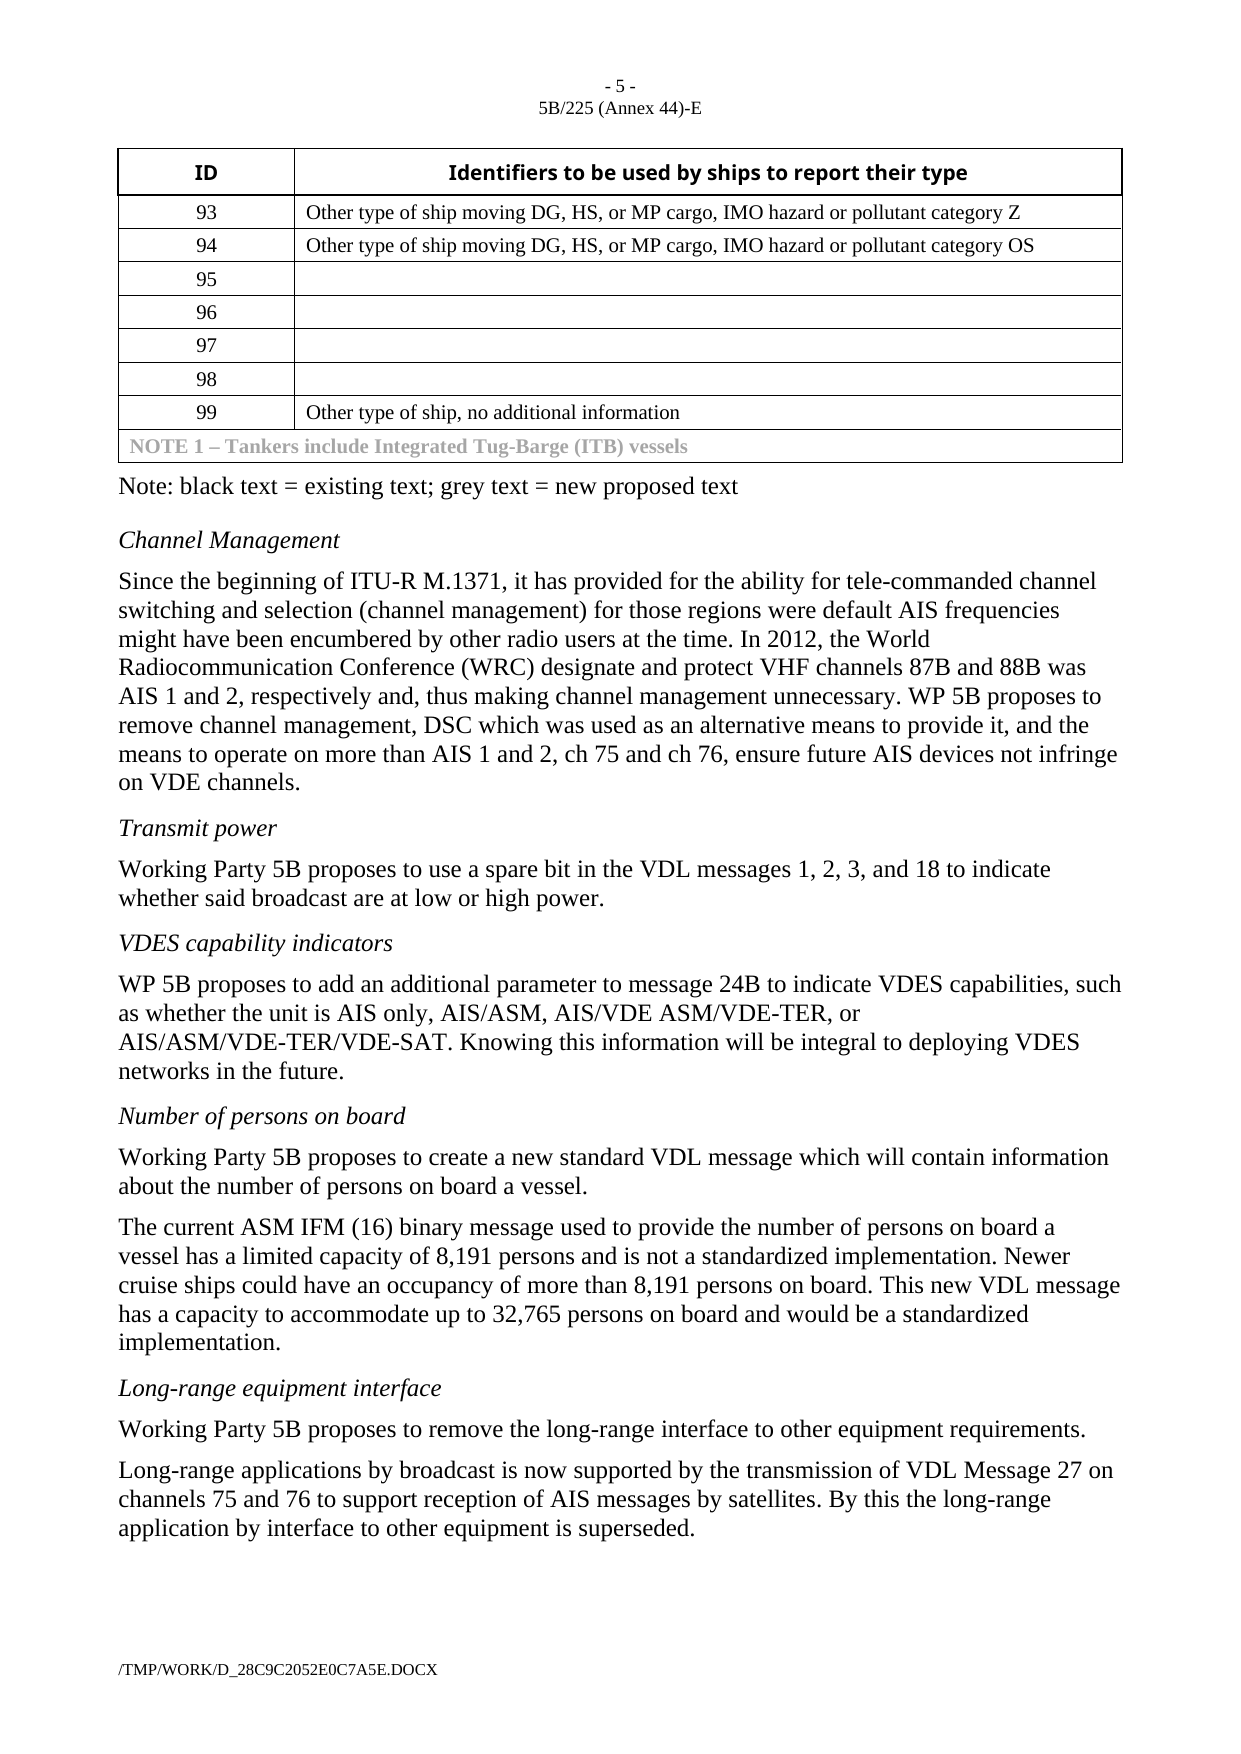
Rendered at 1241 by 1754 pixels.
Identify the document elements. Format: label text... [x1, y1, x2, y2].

text Working Party 5B proposes to create a new standard VDL message which will contain information about the number of persons on board a vessel. [118, 1142, 1122, 1200]
table_header Identifiers to be used by ships to report their type [295, 149, 1121, 194]
table_cell 95 [119, 262, 294, 295]
subtitle Transmit power [118, 813, 1122, 842]
table_cell 97 [119, 329, 294, 362]
table_cell [295, 362, 1122, 395]
table_cell 94 [119, 229, 294, 261]
table_cell 96 [119, 296, 294, 328]
text Long-range applications by broadcast is now supported by the transmission of VDL Message 27 on channels 75 and 76 to support reception of AIS messages by satellites. By this the long-range application by interface to other equipment is superseded. [118, 1455, 1122, 1542]
table_header ID [119, 149, 294, 194]
table_cell Other type of ship moving DG, HS, or MP cargo, IMO hazard or pollutant category OS [295, 228, 1122, 261]
subtitle Channel Management [118, 525, 1122, 554]
table_cell [295, 328, 1122, 362]
text Working Party 5B proposes to remove the long-range interface to other equipment requirements. [118, 1414, 1122, 1443]
text The current ASM IFM (16) binary message used to provide the number of persons on board a vessel has a limited capacity of 8,191 persons and is not a standardized implementation. Newer cruise ships could have an occupancy of more than 8,191 persons on board. This new VDL message has a capacity to accommodate up to 32,765 persons on board and would be a standardized implementation. [118, 1212, 1122, 1356]
table_cell 99 [119, 396, 294, 428]
subtitle VDES capability indicators [118, 928, 1122, 957]
text WP 5B proposes to add an additional parameter to message 24B to indicate VDES capabilities, such as whether the unit is AIS only, AIS/ASM, AIS/VDE ASM/VDE-TER, or AIS/ASM/VDE-TER/VDE-SAT. Knowing this information will be integral to deploying VDES networks in the future. [118, 969, 1122, 1084]
table_cell 93 [119, 196, 294, 228]
text Working Party 5B proposes to use a spare bit in the VDL messages 1, 2, 3, and 18 to indicate whether said broadcast are at low or high power. [118, 854, 1122, 912]
text Note: black text = existing text; grey text = new proposed text [118, 471, 1122, 500]
table_cell [295, 261, 1122, 295]
text Since the beginning of ITU-R M.1371, it has provided for the ability for tele-commanded channel switching and selection (channel management) for those regions were default AIS frequencies might have been encumbered by other radio users at the time. In 2012, the World Radiocommunication Conference (WRC) designate and protect VHF channels 87B and 88B was AIS 1 and 2, respectively and, thus making channel management unnecessary. WP 5B proposes to remove channel management, DSC which was used as an alternative means to provide it, and the means to operate on more than AIS 1 and 2, ch 75 and ch 76, ensure future AIS devices not infringe on VDE channels. [118, 566, 1122, 796]
table_cell Other type of ship moving DG, HS, or MP cargo, IMO hazard or pollutant category Z [295, 196, 1122, 228]
table_cell Other type of ship, no additional information [295, 395, 1122, 428]
table_cell NOTE 1 – Tankers include Integrated Tug-Barge (ITB) vessels [119, 429, 1122, 462]
subtitle Number of persons on board [118, 1101, 1122, 1130]
table_cell 98 [119, 363, 294, 395]
subtitle Long-range equipment interface [118, 1373, 1122, 1402]
table_cell [295, 295, 1122, 328]
